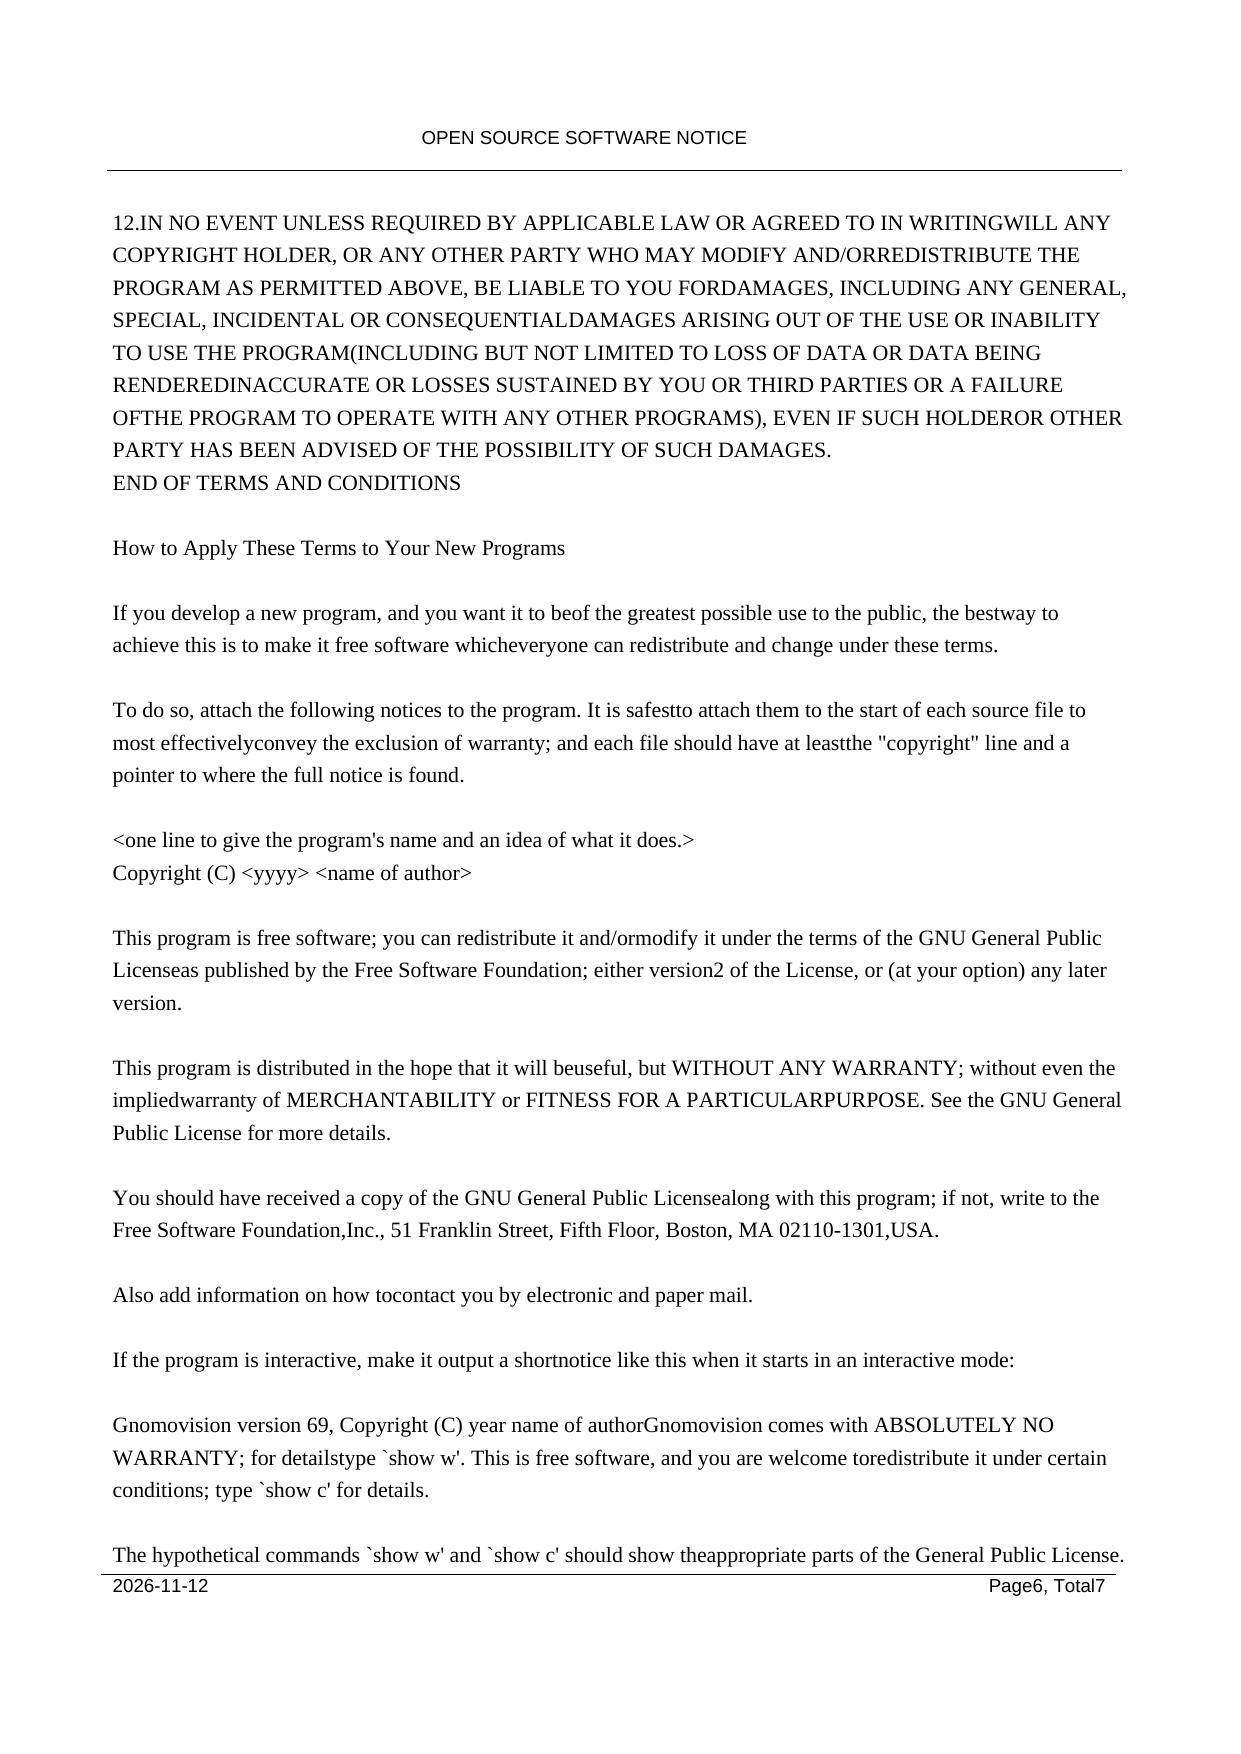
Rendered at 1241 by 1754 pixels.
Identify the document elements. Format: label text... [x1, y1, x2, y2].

text Copyright (C) <yyyy> <name of author> [112, 856, 1128, 889]
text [112, 1539, 1128, 1571]
text 12.IN NO EVENT UNLESS REQUIRED BY APPLICABLE LAW OR AGREED TO IN WRITINGWILL ANY COPYRIGHT HOLDER, OR ANY OTHER PARTY WHO MAY MODIFY AND/ORREDISTRIBUTE THE PROGRAM AS PERMITTED ABOVE, BE LIABLE TO YOU FORDAMAGES, INCLUDING ANY GENERAL, SPECIAL, INCIDENTAL OR CONSEQUENTIALDAMAGES ARISING OUT OF THE USE OR INABILITY TO USE THE PROGRAM(INCLUDING BUT NOT LIMITED TO LOSS OF DATA OR DATA BEING RENDEREDINACCURATE OR LOSSES SUSTAINED BY YOU OR THIRD PARTIES OR A FAILURE OFTHE PROGRAM TO OPERATE WITH ANY OTHER PROGRAMS), EVEN IF SUCH HOLDEROR OTHER PARTY HAS BEEN ADVISED OF THE POSSIBILITY OF SUCH DAMAGES. [112, 206, 1128, 466]
text If the program is interactive, make it output a shortnotice like this when it starts in an interactive mode: [112, 1344, 1128, 1376]
text To do so, attach the following notices to the program. It is safestto attach them to the start of each source file to most effectivelyconvey the exclusion of warranty; and each file should have at leastthe "copyright" line and a pointer to where the full notice is found. [112, 694, 1128, 791]
text This program is distributed in the hope that it will beuseful, but WITHOUT ANY WARRANTY; without even the impliedwarranty of MERCHANTABILITY or FITNESS FOR A PARTICULARPURPOSE. See the GNU General Public License for more details. [112, 1051, 1128, 1149]
text Also add information on how tocontact you by electronic and paper mail. [112, 1279, 1128, 1311]
text If you develop a new program, and you want it to beof the greatest possible use to the public, the bestway to achieve this is to make it free software whicheveryone can redistribute and change under these terms. [112, 596, 1128, 661]
text Gnomovision version 69, Copyright (C) year name of authorGnomovision comes with ABSOLUTELY NO WARRANTY; for detailstype `show w'. This is free software, and you are welcome toredistribute it under certain conditions; type `show c' for details. [112, 1409, 1128, 1506]
text This program is free software; you can redistribute it and/ormodify it under the terms of the GNU General Public Licenseas published by the Free Software Foundation; either version2 of the License, or (at your option) any later version. [112, 921, 1128, 1019]
text How to Apply These Terms to Your New Programs [112, 531, 1128, 564]
text You should have received a copy of the GNU General Public Licensealong with this program; if not, write to the Free Software Foundation,Inc., 51 Franklin Street, Fifth Floor, Boston, MA 02110-1301,USA. [112, 1181, 1128, 1246]
text <one line to give the program's name and an idea of what it does.> [112, 824, 1128, 856]
text END OF TERMS AND CONDITIONS [112, 466, 1128, 499]
